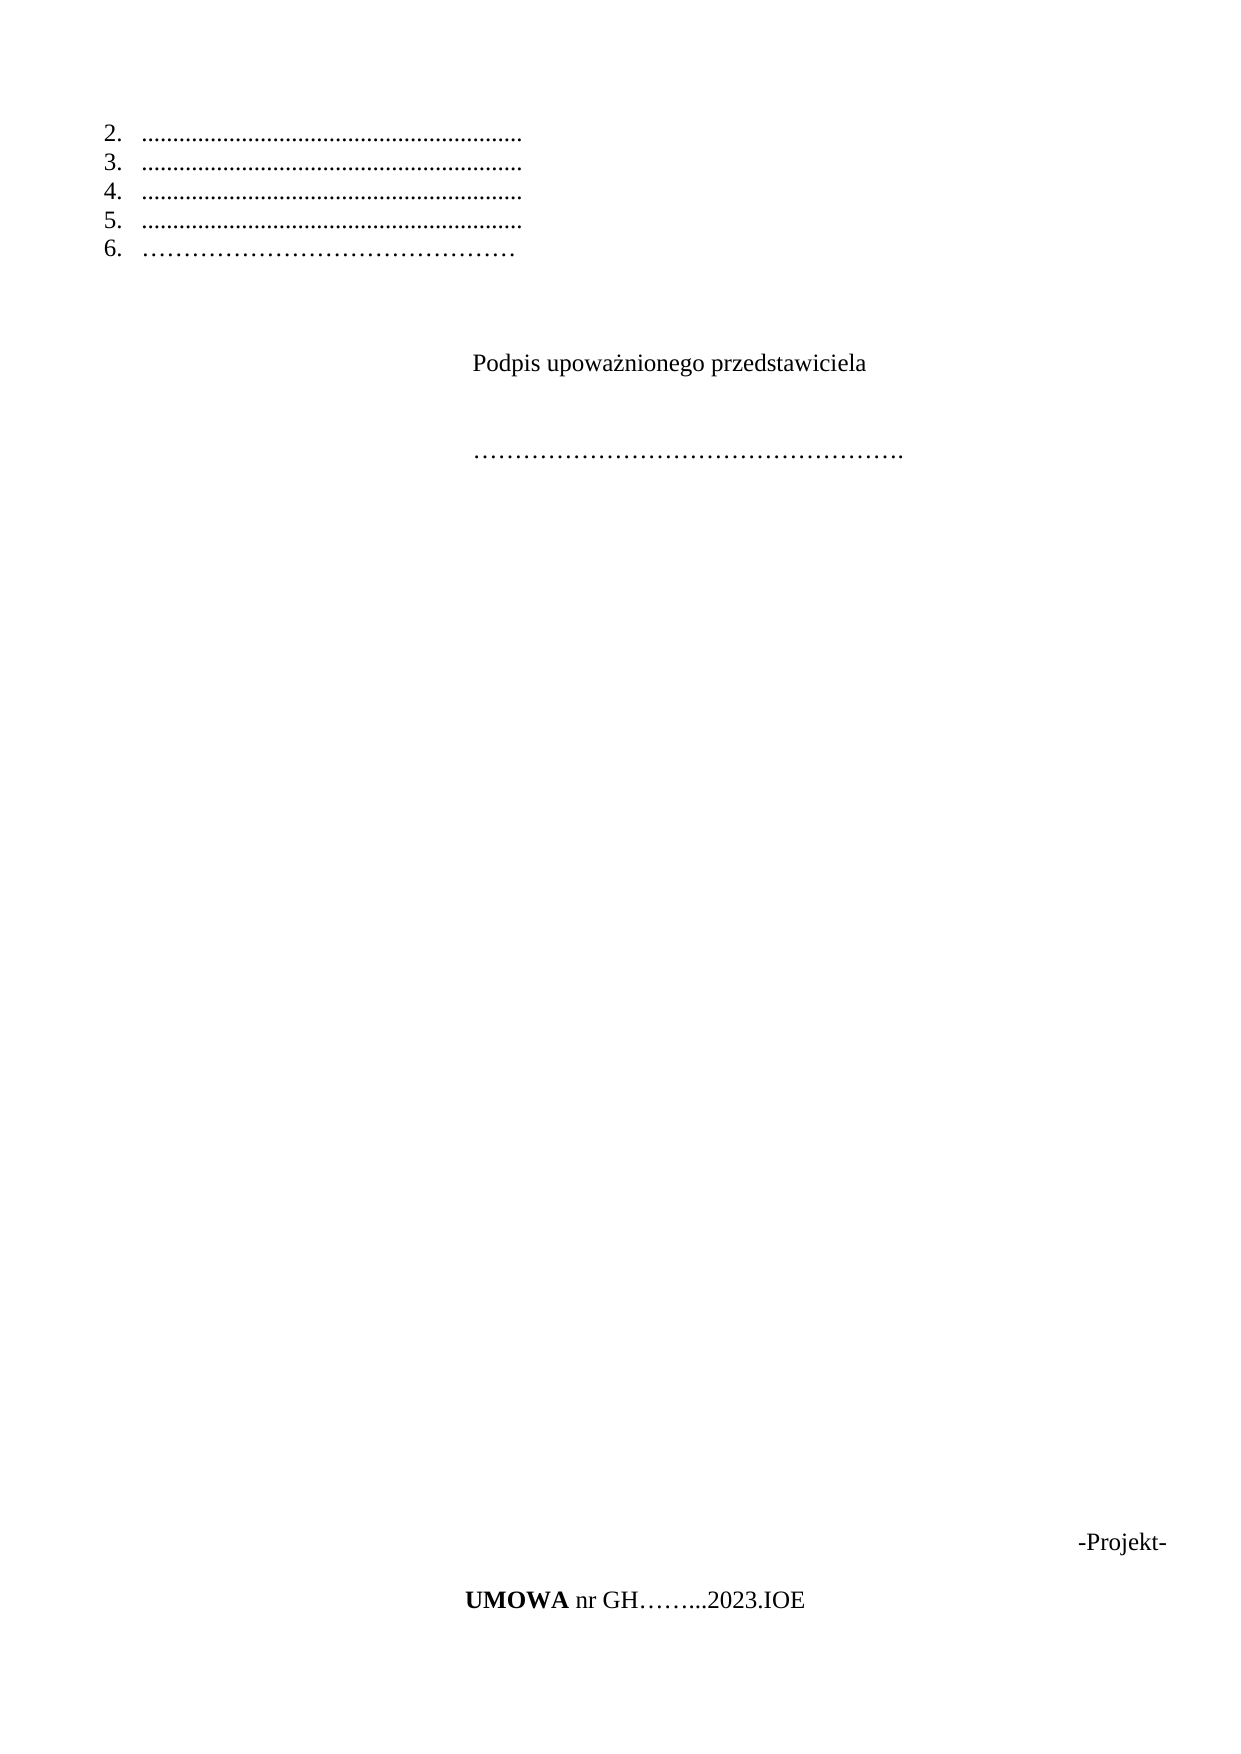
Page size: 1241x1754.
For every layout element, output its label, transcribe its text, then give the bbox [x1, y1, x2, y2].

text Podpis upoważnionego przedstawiciela [472, 348, 1167, 377]
text -Projekt- [103, 1527, 1167, 1556]
text UMOWA nr GH……...2023.IOE [103, 1585, 1167, 1613]
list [103, 118, 1167, 147]
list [103, 176, 1167, 205]
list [103, 147, 1167, 176]
list ............................................................. [103, 205, 1167, 233]
list ……………………………………… [103, 233, 1167, 262]
text ……………………………………………. [472, 435, 1167, 463]
